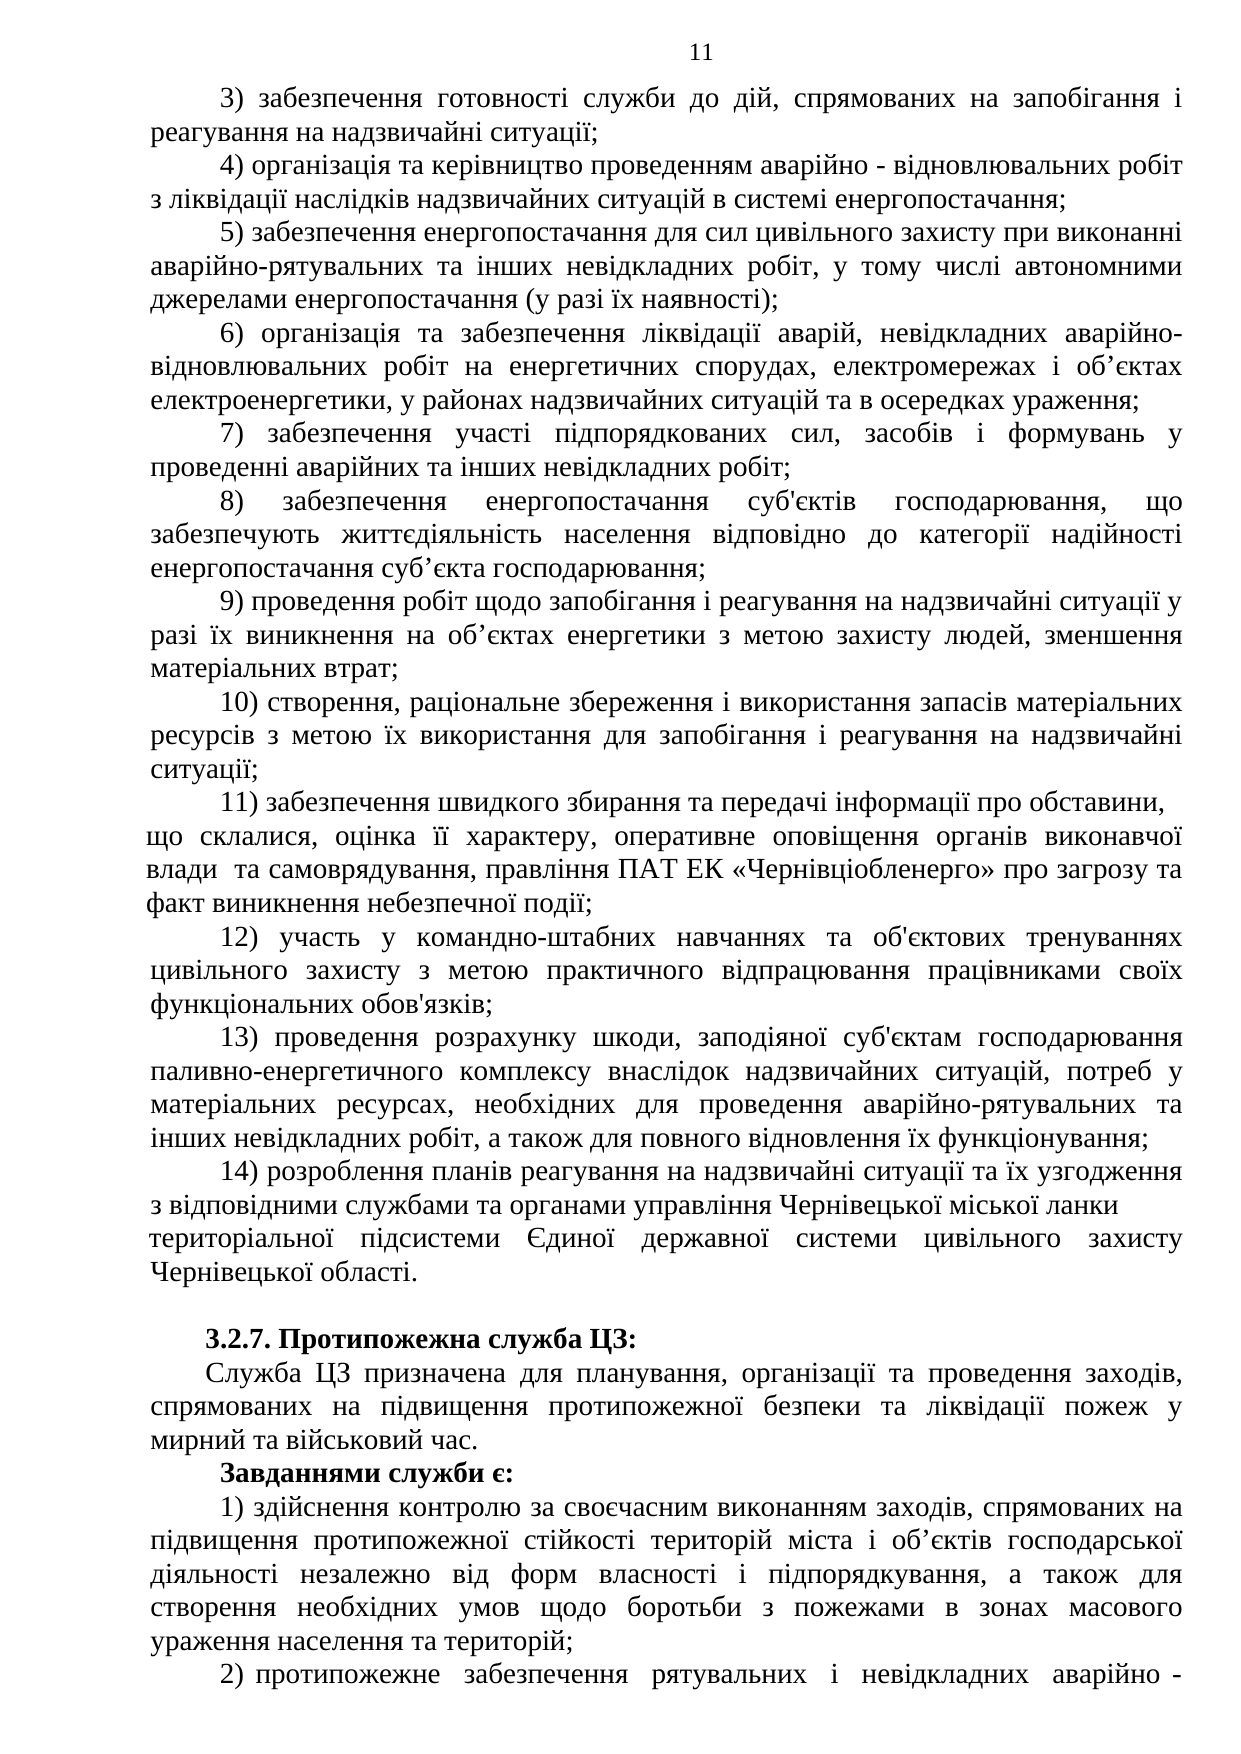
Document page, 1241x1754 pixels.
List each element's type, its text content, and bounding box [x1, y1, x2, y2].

text територіальної підсистеми Єдиної державної системи цивільного захисту Чернівецької області. [149, 1221, 1184, 1288]
text 12) участь у командно-штабних навчаннях та об'єктових тренуваннях цивільного захисту з метою практичного відпрацювання працівниками своїх функціональних обов'язків; [149, 919, 1184, 1019]
text Завданнями служби є: [149, 1455, 1184, 1489]
text що склалися, оцінка її характеру, оперативне оповіщення органів виконавчої влади та самоврядування, правління ПАТ ЕК «Чернівціобленерго» про загрозу та факт виникнення небезпечної події; [146, 818, 1184, 919]
text 5) забезпечення енергопостачання для сил цивільного захисту при виконанні аварійно-рятувальних та інших невідкладних робіт, у тому числі автономними джерелами енергопостачання (у разі їх наявності); [149, 214, 1184, 315]
text 4) організація та керівництво проведенням аварійно - відновлювальних робіт з ліквідації наслідків надзвичайних ситуацій в системі енергопостачання; [149, 147, 1184, 214]
text 10) створення, раціональне збереження і використання запасів матеріальних ресурсів з метою їх використання для запобігання і реагування на надзвичайні ситуації; [149, 684, 1184, 784]
text 13) проведення розрахунку шкоди, заподіяної суб'єктам господарювання паливно-енергетичного комплексу внаслідок надзвичайних ситуацій, потреб у матеріальних ресурсах, необхідних для проведення аварійно-рятувальних та інших невідкладних робіт, а також для повного відновлення їх функціонування; [149, 1019, 1184, 1153]
text 3.2.7. Протипожежна служба ЦЗ: [149, 1321, 1184, 1355]
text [149, 1657, 1184, 1690]
text 1) здійснення контролю за своєчасним виконанням заходів, спрямованих на підвищення протипожежної стійкості територій міста і об’єктів господарської діяльності незалежно від форм власності і підпорядкування, а також для створення необхідних умов щодо боротьби з пожежами в зонах масового ураження населення та територій; [149, 1489, 1184, 1657]
text 7) забезпечення участі підпорядкованих сил, засобів і формувань у проведенні аварійних та інших невідкладних робіт; [149, 416, 1184, 483]
text 8) забезпечення енергопостачання суб'єктів господарювання, що забезпечують життєдіяльність населення відповідно до категорії надійності енергопостачання суб’єкта господарювання; [149, 483, 1184, 583]
text 3) забезпечення готовності служби до дій, спрямованих на запобігання і реагування на надзвичайні ситуації; [149, 80, 1184, 147]
text 11) забезпечення швидкого збирання та передачі інформації про обставини, [149, 784, 1184, 818]
text Служба ЦЗ призначена для планування, організації та проведення заходів, спрямованих на підвищення протипожежної безпеки та ліквідації пожеж у мирний та військовий час. [149, 1355, 1184, 1455]
text 14) розроблення планів реагування на надзвичайні ситуації та їх узгодження з відповідними службами та органами управління Чернівецької міської ланки [149, 1153, 1184, 1221]
text 6) організація та забезпечення ліквідації аварій, невідкладних аварійно-відновлювальних робіт на енергетичних спорудах, електромережах і об’єктах електроенергетики, у районах надзвичайних ситуацій та в осередках ураження; [149, 315, 1184, 416]
text 9) проведення робіт щодо запобігання і реагування на надзвичайні ситуації у разі їх виникнення на об’єктах енергетики з метою захисту людей, зменшення матеріальних втрат; [149, 583, 1184, 684]
